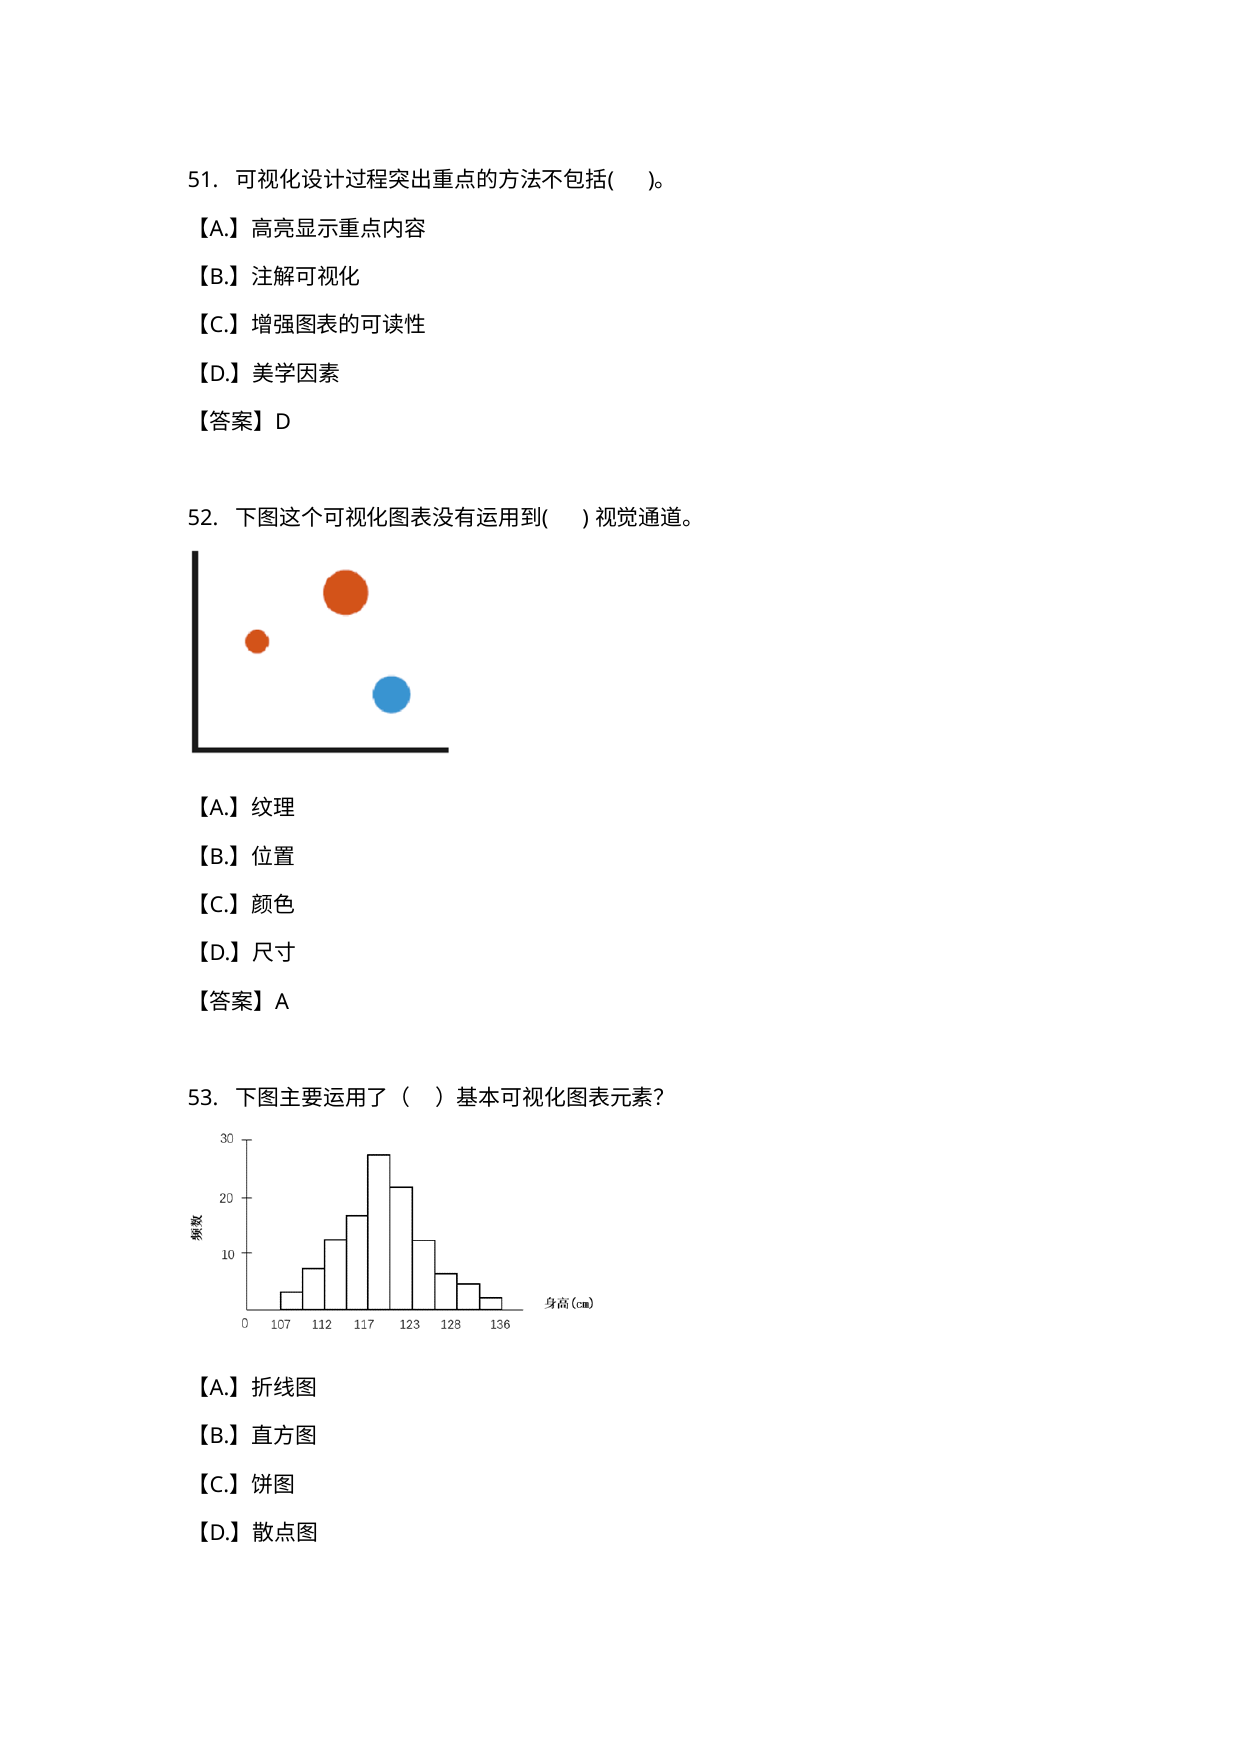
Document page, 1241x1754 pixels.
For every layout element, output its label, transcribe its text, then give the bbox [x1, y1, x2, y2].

text 【A.】纹理 [187, 790, 1053, 823]
text 【C.】饼图 [187, 1467, 1053, 1499]
text 【C.】颜色 [187, 887, 1053, 919]
text 【B.】位置 [187, 838, 1053, 871]
text 【C.】增强图表的可读性 [187, 307, 1053, 339]
text 【D.】尺寸 [187, 935, 1053, 968]
text 【D.】美学因素 [187, 355, 1053, 388]
text 【D.】散点图 [187, 1515, 1053, 1547]
picture [187, 547, 453, 755]
text 【A.】折线图 [187, 1370, 1053, 1402]
picture [187, 1127, 598, 1333]
text 【B.】注解可视化 [187, 259, 1053, 291]
text 【答案】D [187, 404, 1053, 436]
text 【A.】高亮显示重点内容 [187, 210, 1053, 243]
list 下图这个可视化图表没有运用到( ) 视觉通道。 [187, 499, 1053, 532]
list 可视化设计过程突出重点的方法不包括( )。 [187, 162, 1053, 194]
text 【答案】A [187, 983, 1053, 1016]
text 【B.】直方图 [187, 1418, 1053, 1451]
list 下图主要运用了（ ）基本可视化图表元素？ [187, 1079, 1053, 1112]
